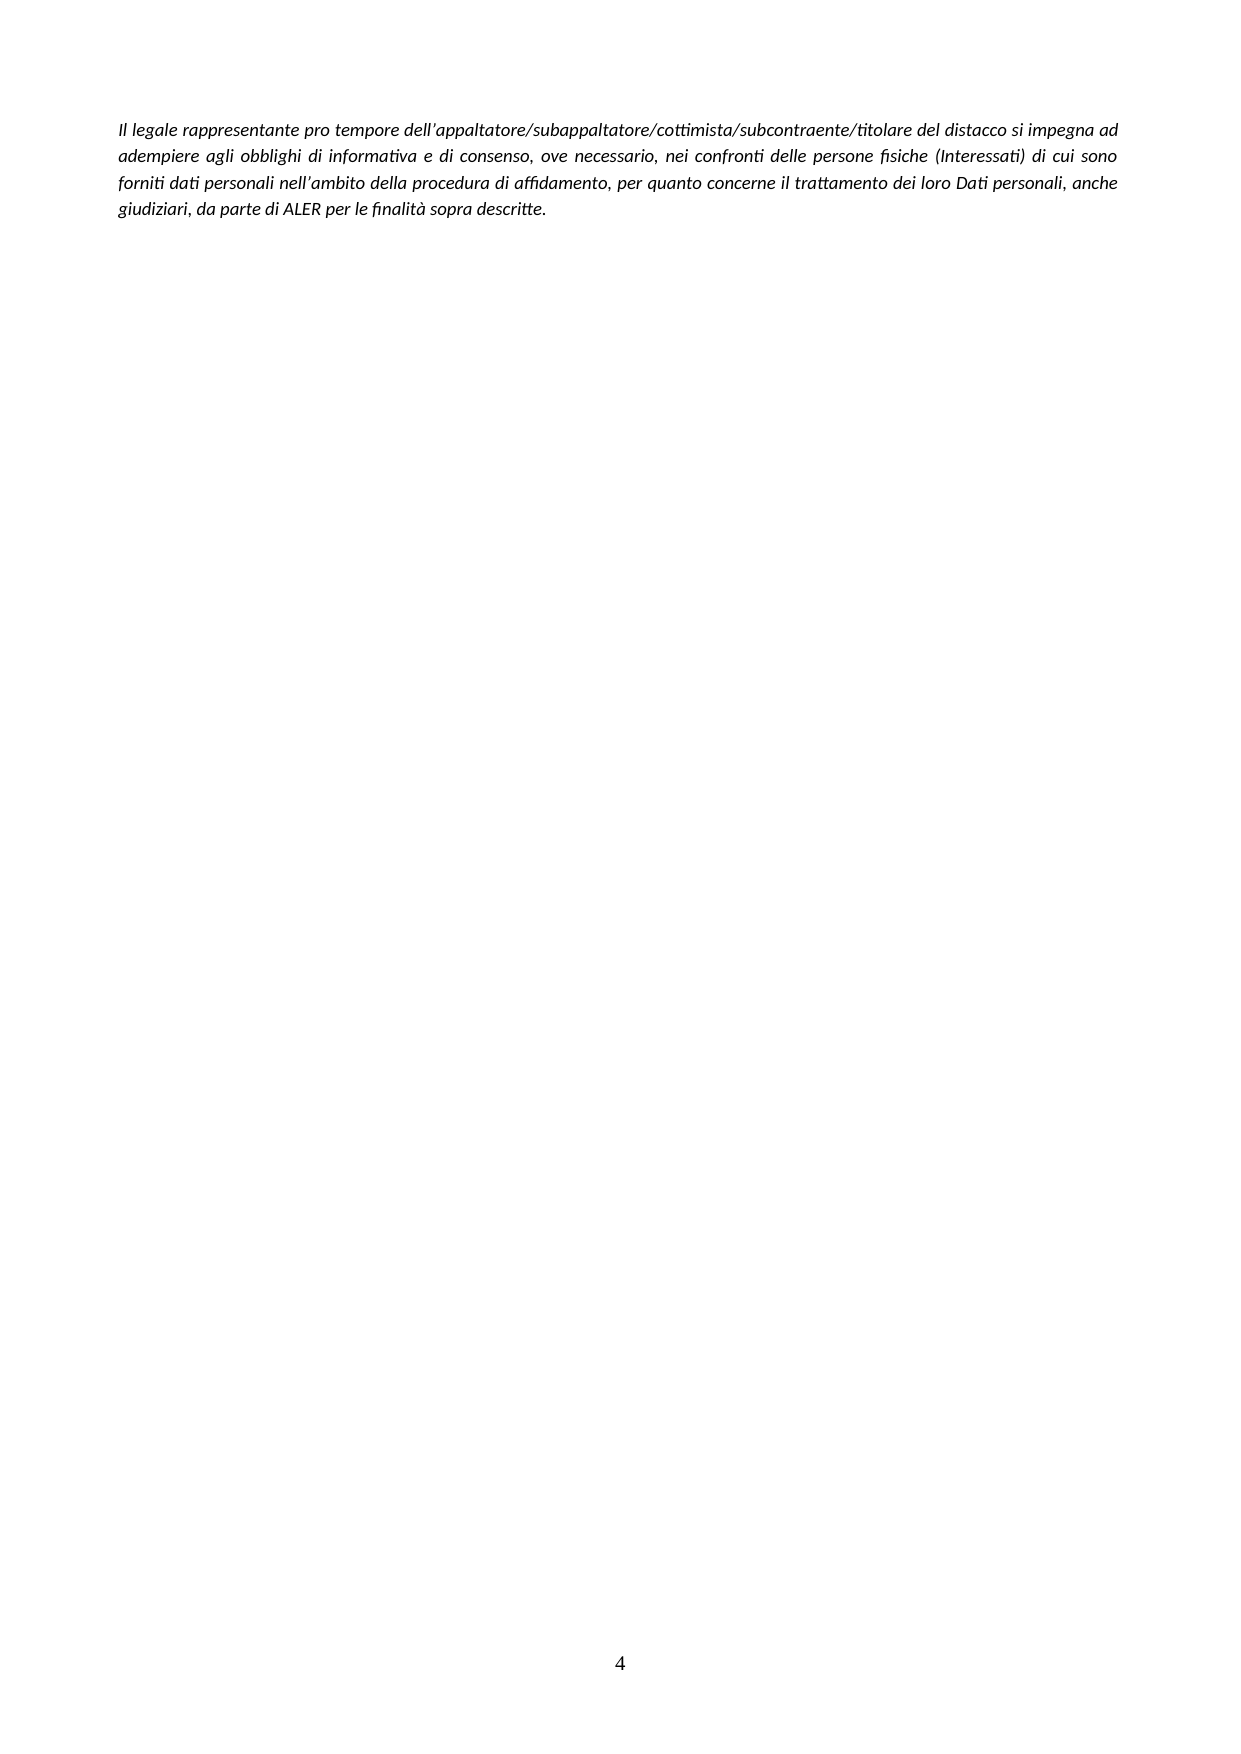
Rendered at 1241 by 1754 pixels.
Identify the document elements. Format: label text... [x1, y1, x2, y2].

text Il legale rappresentante pro tempore dell’appaltatore/subappaltatore/cottimista/subcontraente/titolare del distacco si impegna ad adempiere agli obblighi di informativa e di consenso, ove necessario, nei confronti delle persone fisiche (Interessati) di cui sono forniti dati personali nell’ambito della procedura di affidamento, per quanto concerne il trattamento dei loro Dati personali, anche giudiziari, da parte di ALER per le finalità sopra descritte. [118, 118, 1122, 220]
